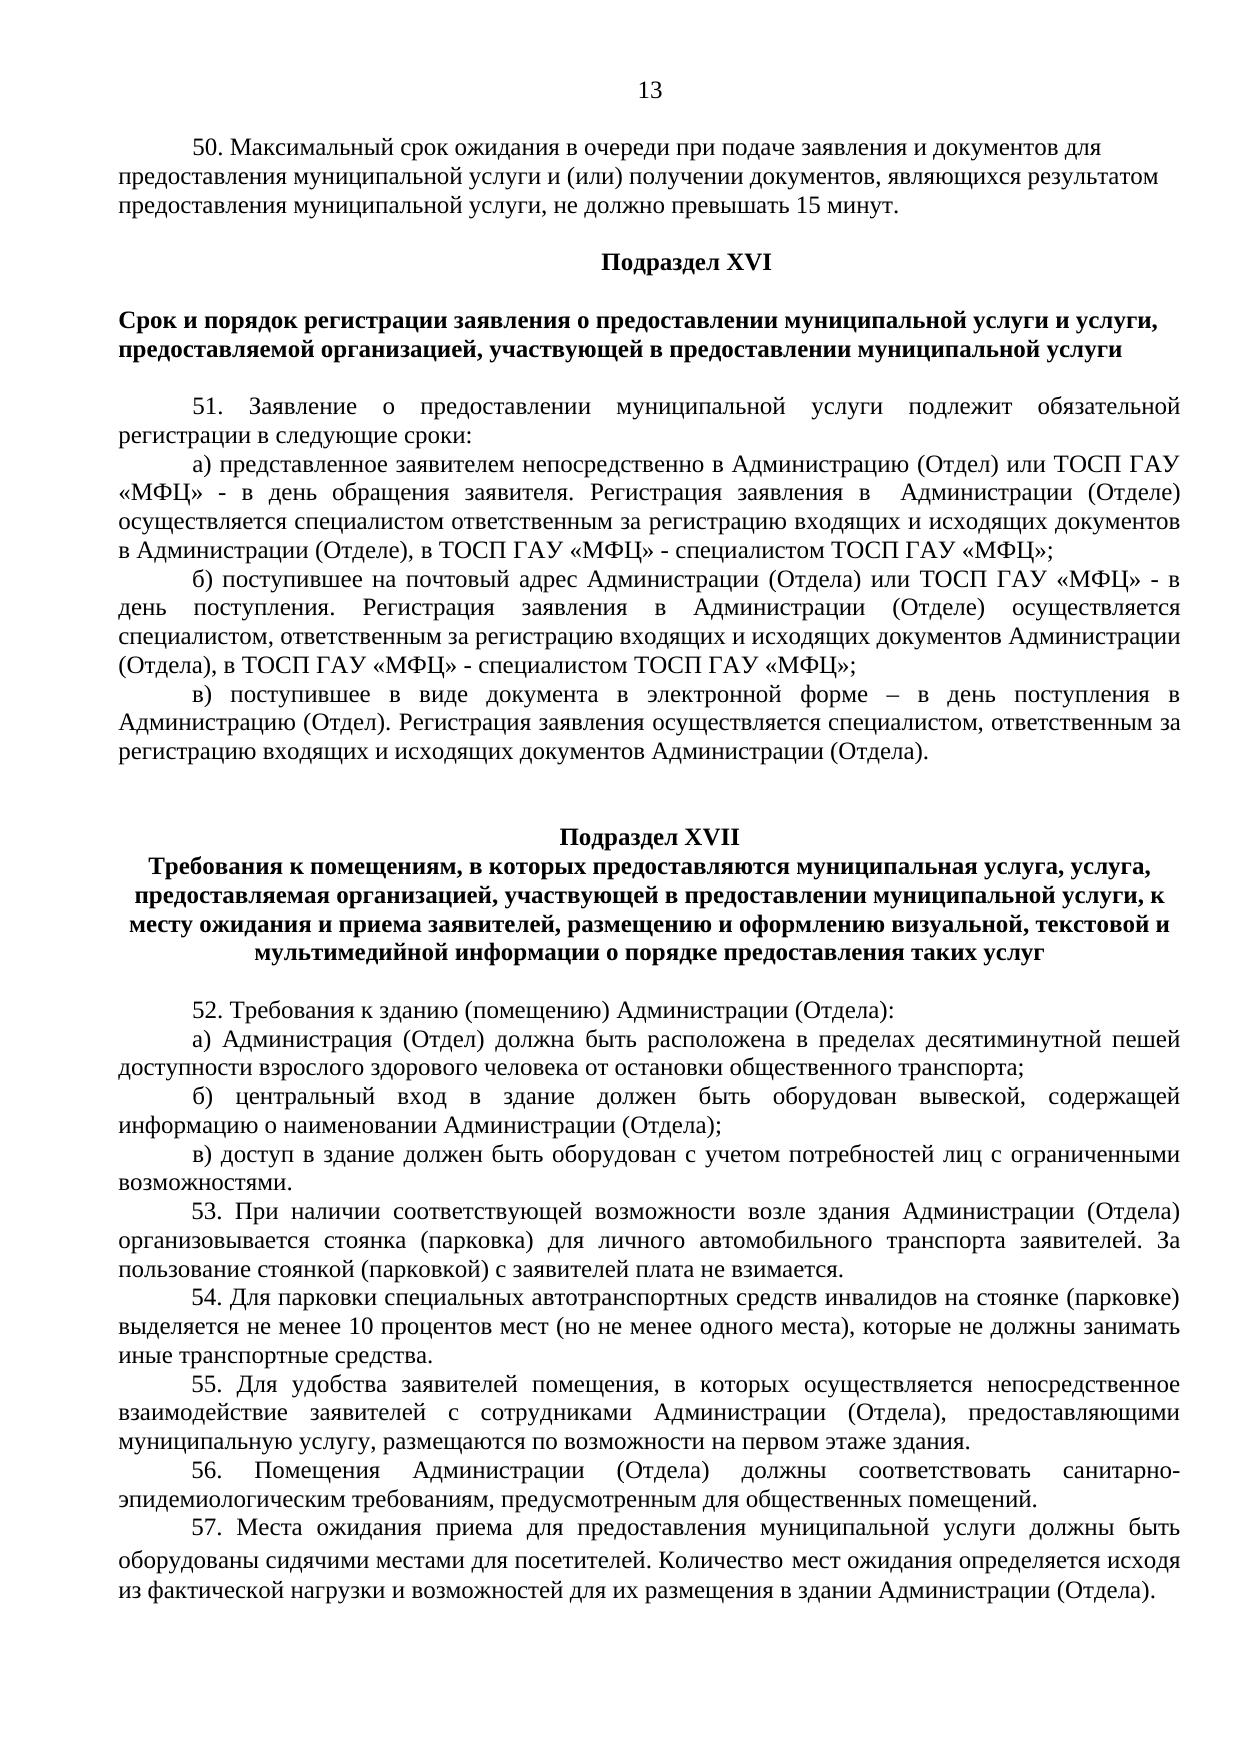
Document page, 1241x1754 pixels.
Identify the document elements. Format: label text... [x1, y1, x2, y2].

text б) поступившее на почтовый адрес Администрации (Отдела) или ТОСП ГАУ «МФЦ» - в день поступления. Регистрация заявления в Администрации (Отделе) осуществляется специалистом, ответственным за регистрацию входящих и исходящих документов Администрации (Отдела), в ТОСП ГАУ «МФЦ» - специалистом ТОСП ГАУ «МФЦ»; [118, 564, 1181, 679]
text Срок и порядок регистрации заявления о предоставлении муниципальной услуги и услуги, предоставляемой организацией, участвующей в предоставлении муниципальной услуги [118, 305, 1181, 362]
text Подраздел XVII [118, 822, 1181, 851]
text 55. Для удобства заявителей помещения, в которых осуществляется непосредственное взаимодействие заявителей с сотрудниками Администрации (Отдела), предоставляющими муниципальную услугу, размещаются по возможности на первом этаже здания. [118, 1369, 1181, 1455]
text 51. Заявление о предоставлении муниципальной услуги подлежит обязательной регистрации в следующие сроки: [118, 391, 1181, 449]
text в) доступ в здание должен быть оборудован с учетом потребностей лиц с ограниченными возможностями. [118, 1139, 1181, 1196]
text 50. Максимальный срок ожидания в очереди при подаче заявления и документов для предоставления муниципальной услуги и (или) получении документов, являющихся результатом предоставления муниципальной услуги, не должно превышать 15 минут. [118, 132, 1181, 219]
text 56. Помещения Администрации (Отдела) должны соответствовать санитарно-эпидемиологическим требованиям, предусмотренным для общественных помещений. [118, 1455, 1181, 1512]
text а) представленное заявителем непосредственно в Администрацию (Отдел) или ТОСП ГАУ «МФЦ» - в день обращения заявителя. Регистрация заявления в Администрации (Отделе) осуществляется специалистом ответственным за регистрацию входящих и исходящих документов в Администрации (Отделе), в ТОСП ГАУ «МФЦ» - специалистом ТОСП ГАУ «МФЦ»; [118, 449, 1181, 564]
text 54. Для парковки специальных автотранспортных средств инвалидов на стоянке (парковке) выделяется не менее 10 процентов мест (но не менее одного места), которые не должны занимать иные транспортные средства. [118, 1282, 1181, 1369]
text 53. При наличии соответствующей возможности возле здания Администрации (Отдела) организовывается стоянка (парковка) для личного автомобильного транспорта заявителей. За пользование стоянкой (парковкой) с заявителей плата не взимается. [118, 1196, 1181, 1282]
text б) центральный вход в здание должен быть оборудован вывеской, содержащей информацию о наименовании Администрации (Отдела); [118, 1081, 1181, 1139]
text Требования к помещениям, в которых предоставляются муниципальная услуга, услуга, предоставляемая организацией, участвующей в предоставлении муниципальной услуги, к месту ожидания и приема заявителей, размещению и оформлению визуальной, текстовой и мультимедийной информации о порядке предоставления таких услуг [118, 851, 1181, 966]
text а) Администрация (Отдел) должна быть расположена в пределах десятиминутной пешей доступности взрослого здорового человека от остановки общественного транспорта; [118, 1024, 1181, 1081]
text 57. Места ожидания приема для предоставления муниципальной услуги должны быть оборудованы сидячими местами для посетителей. Количество мест ожидания определяется исходя из фактической нагрузки и возможностей для их размещения в здании Администрации (Отдела). [118, 1512, 1181, 1603]
text 52. Требования к зданию (помещению) Администрации (Отдела): [118, 995, 1181, 1024]
text в) поступившее в виде документа в электронной форме – в день поступления в Администрацию (Отдел). Регистрация заявления осуществляется специалистом, ответственным за регистрацию входящих и исходящих документов Администрации (Отдела). [118, 679, 1181, 765]
text Подраздел XVI [118, 247, 1181, 276]
